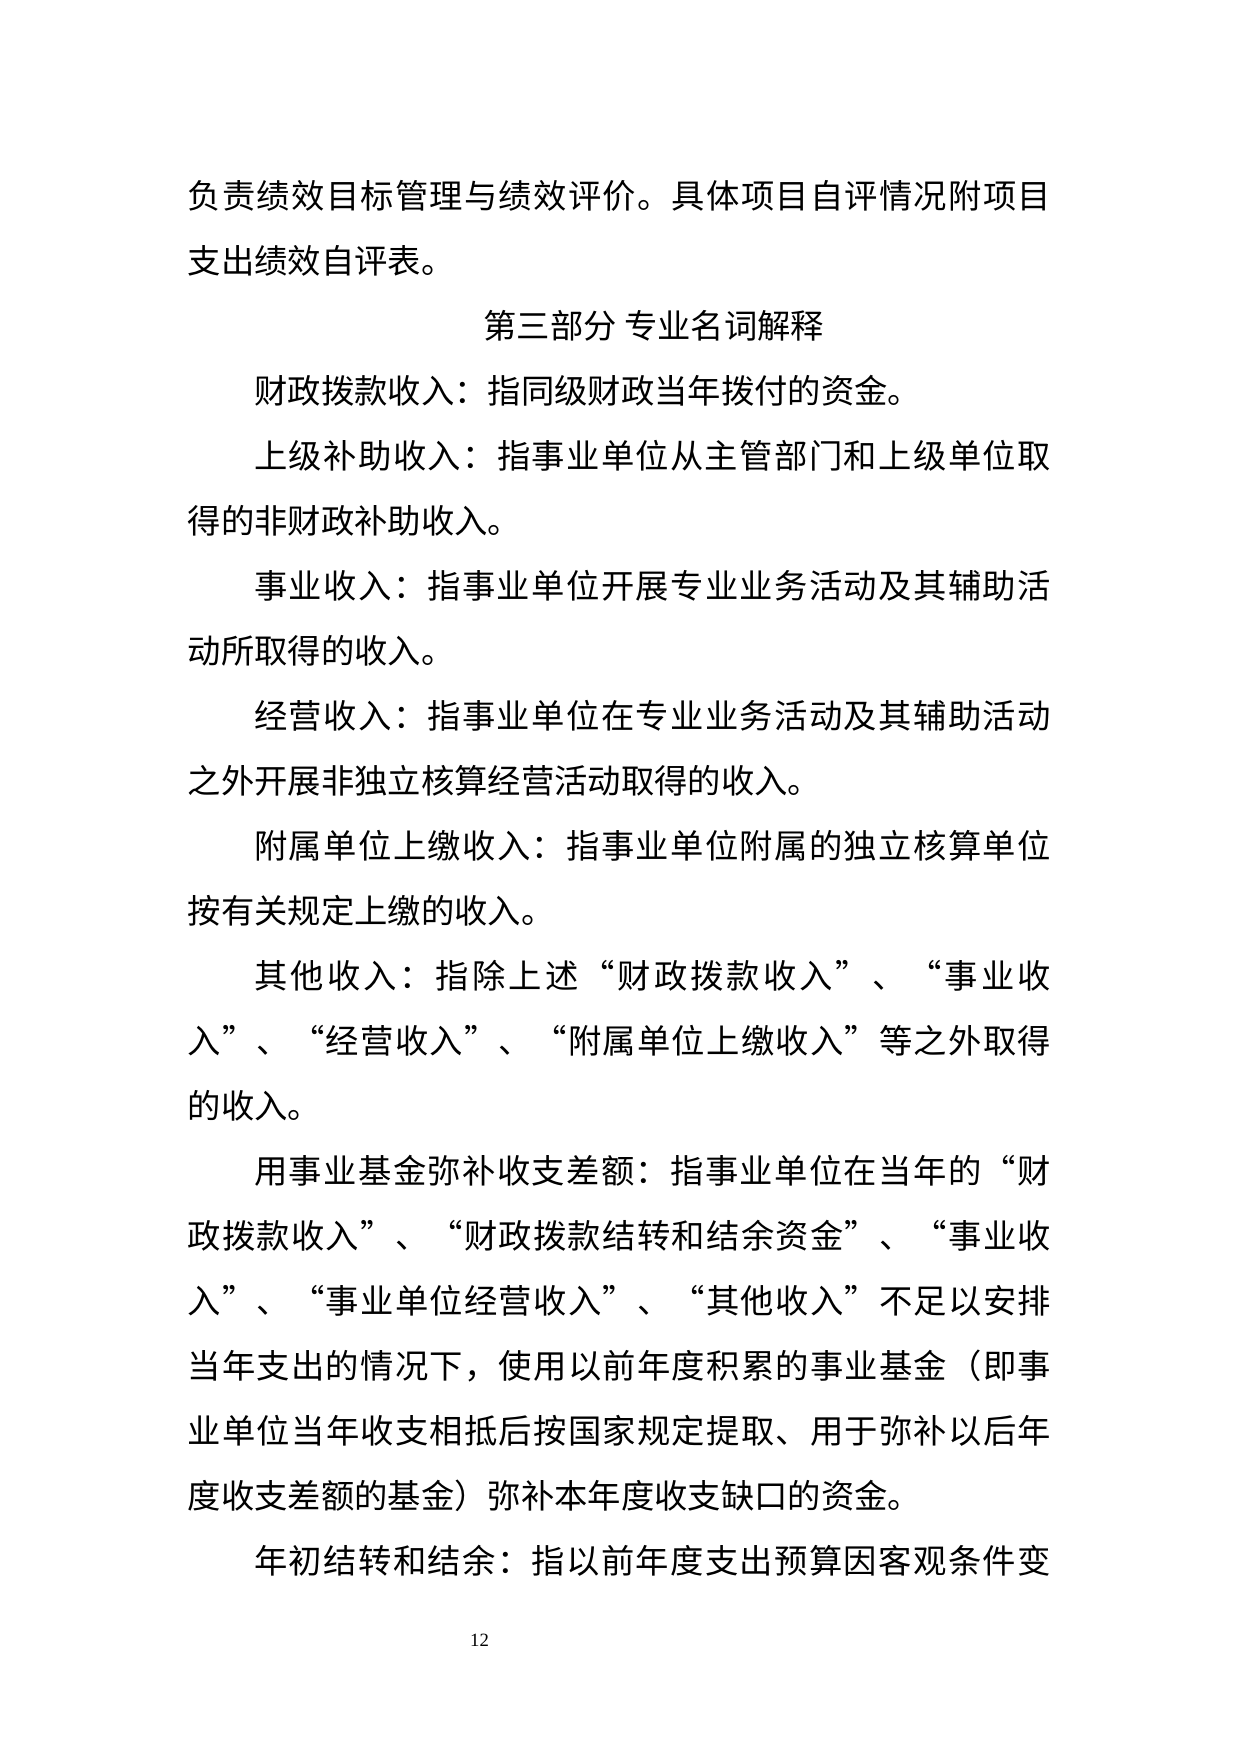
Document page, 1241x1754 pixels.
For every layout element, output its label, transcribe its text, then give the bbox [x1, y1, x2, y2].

text 附属单位上缴收入：指事业单位附属的独立核算单位按有关规定上缴的收入。 [187, 812, 1053, 942]
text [187, 162, 1053, 292]
text 第三部分 专业名词解释 [187, 292, 1053, 357]
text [187, 1527, 1053, 1592]
text 用事业基金弥补收支差额：指事业单位在当年的“财政拨款收入”、“财政拨款结转和结余资金”、“事业收入”、“事业单位经营收入”、“其他收入”不足以安排当年支出的情况下，使用以前年度积累的事业基金（即事业单位当年收支相抵后按国家规定提取、用于弥补以后年度收支差额的基金）弥补本年度收支缺口的资金。 [187, 1137, 1053, 1527]
text 经营收入：指事业单位在专业业务活动及其辅助活动之外开展非独立核算经营活动取得的收入。 [187, 682, 1053, 812]
text 财政拨款收入：指同级财政当年拨付的资金。 [187, 357, 1053, 422]
text 其他收入：指除上述“财政拨款收入”、“事业收入”、“经营收入”、“附属单位上缴收入”等之外取得的收入。 [187, 942, 1053, 1137]
text 事业收入：指事业单位开展专业业务活动及其辅助活动所取得的收入。 [187, 552, 1053, 682]
text 上级补助收入：指事业单位从主管部门和上级单位取得的非财政补助收入。 [187, 422, 1053, 552]
